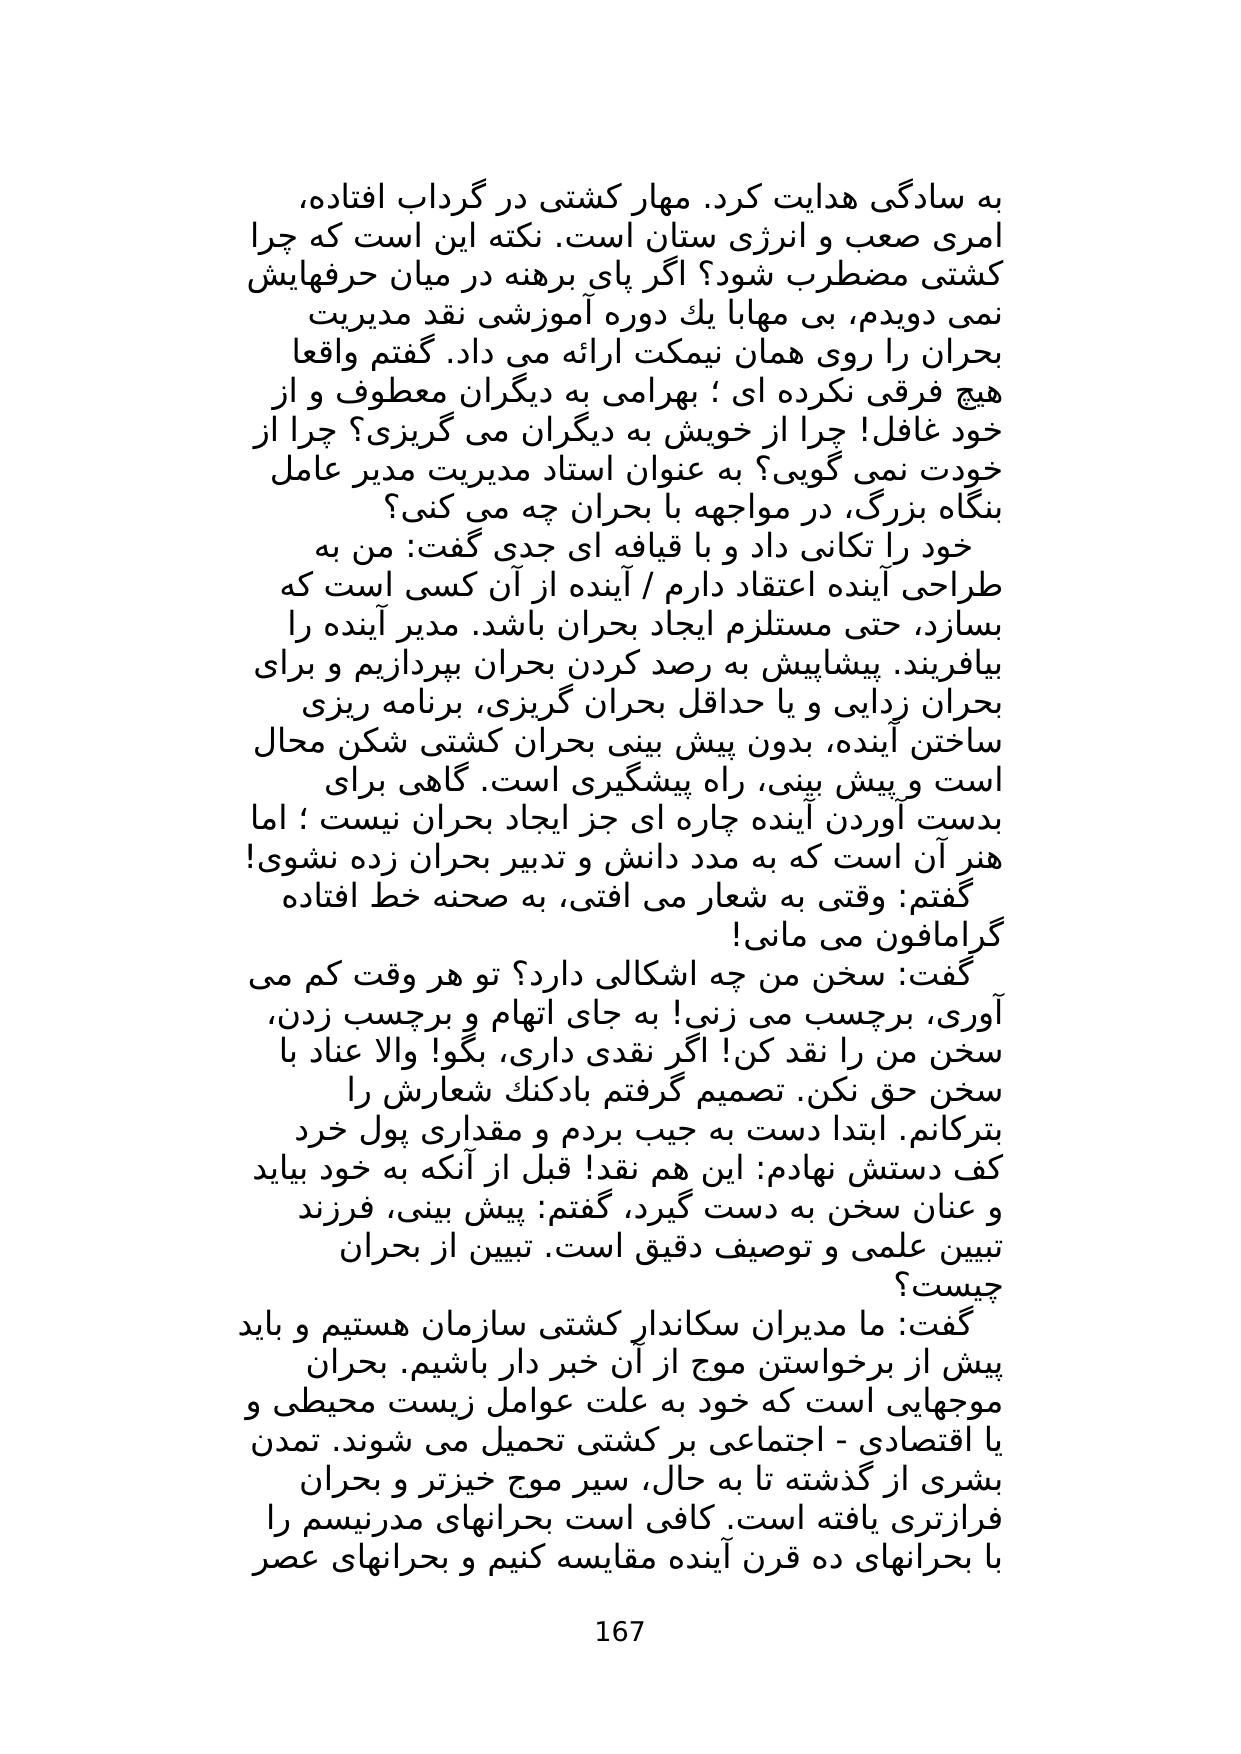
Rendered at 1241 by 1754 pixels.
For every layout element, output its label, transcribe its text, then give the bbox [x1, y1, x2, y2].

text گفتم: وقتى به شعار مى افتى، به صحنه خط افتاده گرامافون مى مانى! [236, 877, 1004, 954]
text خود را تكانى داد و با قيافه اى جدى گفت: من به طراحى آينده اعتقاد دارم / آينده از آن كسى است كه بسازد، حتى مستلزم ايجاد بحران باشد. مدير آينده را بيافريند. پيشاپيش به رصد كردن بحران بپردازيم و براى بحران زدايى و يا حداقل بحران گريزى، برنامه ريزى ساختن آينده، بدون پيش بينى بحران كشتى شكن محال است و پيش بينى، راه پيشگيرى است. گاهى براى بدست آوردن آينده چاره اى جز ايجاد بحران نيست ؛ اما هنر آن است كه به مدد دانش و تدبير بحران زده نشوى! [236, 527, 1004, 877]
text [236, 177, 1004, 527]
text گفت: سخن من چه اشكالى دارد؟ تو هر وقت كم مى آورى، برچسب مى زنى! به جاى اتهام و برچسب زدن، سخن من را نقد كن! اگر نقدى دارى، بگو! والا عناد با سخن حق نكن. تصميم گرفتم بادكنك شعارش را بتركانم. ابتدا دست به جيب بردم و مقدارى پول خرد كف دستش نهادم: اين هم نقد! قبل از آنكه به خود بيايد و عنان سخن به دست گيرد، گفتم: پيش بينى، فرزند تبيين علمى و توصيف دقيق است. تبيين از بحران چيست؟ [236, 954, 1004, 1304]
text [236, 1304, 1004, 1576]
